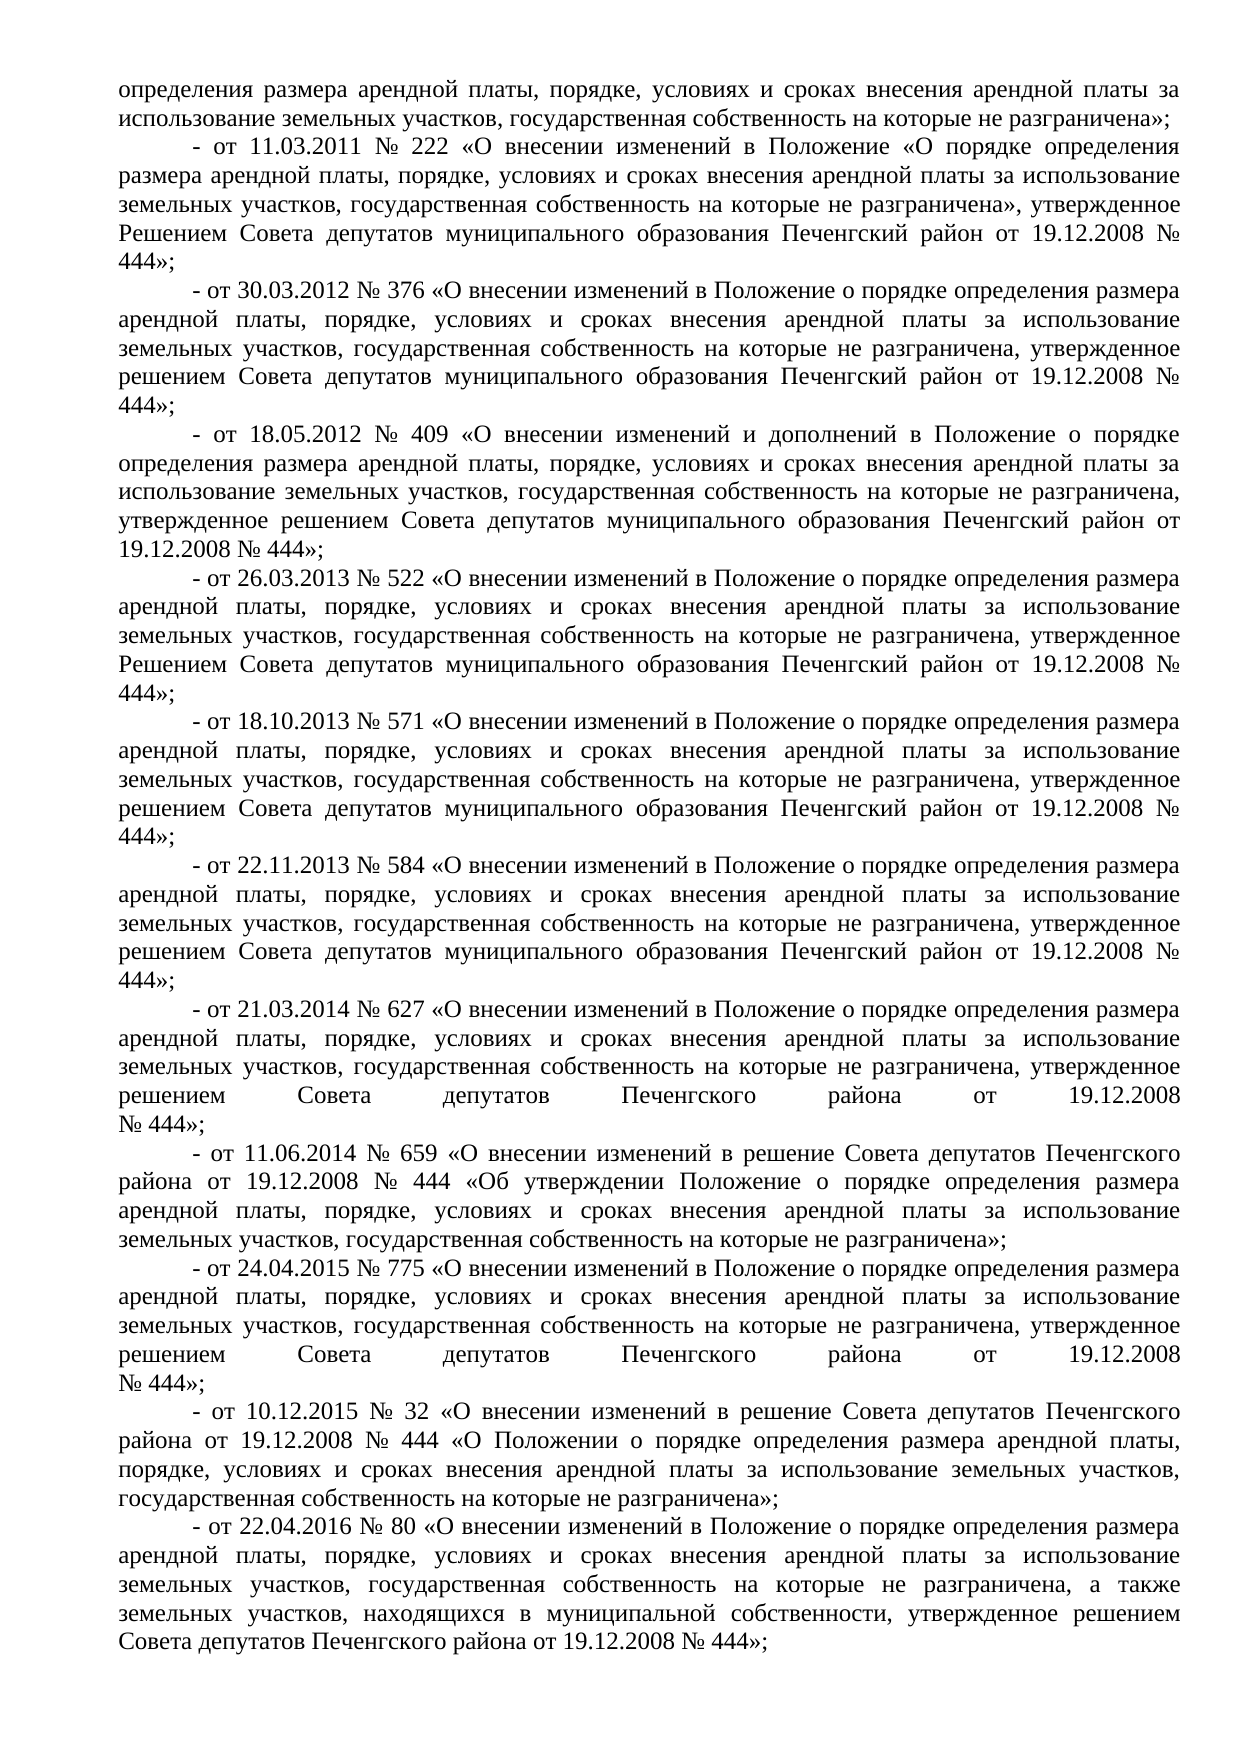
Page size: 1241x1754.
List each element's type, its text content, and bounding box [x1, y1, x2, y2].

text - от 21.03.2014 № 627 «О внесении изменений в Положение о порядке определения размера арендной платы, порядке, условиях и сроках внесения арендной платы за использование земельных участков, государственная собственность на которые не разграничена, утвержденное решением Совета депутатов Печенгского района от 19.12.2008 № 444»; [118, 994, 1181, 1138]
text - от 18.10.2013 № 571 «О внесении изменений в Положение о порядке определения размера арендной платы, порядке, условиях и сроках внесения арендной платы за использование земельных участков, государственная собственность на которые не разграничена, утвержденное решением Совета депутатов муниципального образования Печенгский район от 19.12.2008 № 444»; [118, 706, 1181, 850]
text - от 18.05.2012 № 409 «О внесении изменений и дополнений в Положение о порядке определения размера арендной платы, порядке, условиях и сроках внесения арендной платы за использование земельных участков, государственная собственность на которые не разграничена, утвержденное решением Совета депутатов муниципального образования Печенгский район от 19.12.2008 № 444»; [118, 419, 1181, 563]
text - от 11.03.2011 № 222 «О внесении изменений в Положение «О порядке определения размера арендной платы, порядке, условиях и сроках внесения арендной платы за использование земельных участков, государственная собственность на которые не разграничена», утвержденное Решением Совета депутатов муниципального образования Печенгский район от 19.12.2008 № 444»; [118, 131, 1181, 275]
text - от 11.06.2014 № 659 «О внесении изменений в решение Совета депутатов Печенгского района от 19.12.2008 № 444 «Об утверждении Положение о порядке определения размера арендной платы, порядке, условиях и сроках внесения арендной платы за использование земельных участков, государственная собственность на которые не разграничена»; [118, 1138, 1181, 1253]
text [118, 74, 1181, 131]
text - от 22.04.2016 № 80 «О внесении изменений в Положение о порядке определения размера арендной платы, порядке, условиях и сроках внесения арендной платы за использование земельных участков, государственная собственность на которые не разграничена, а также земельных участков, находящихся в муниципальной собственности, утвержденное решением Совета депутатов Печенгского района от 19.12.2008 № 444»; [118, 1511, 1181, 1655]
text - от 22.11.2013 № 584 «О внесении изменений в Положение о порядке определения размера арендной платы, порядке, условиях и сроках внесения арендной платы за использование земельных участков, государственная собственность на которые не разграничена, утвержденное решением Совета депутатов муниципального образования Печенгский район от 19.12.2008 № 444»; [118, 850, 1181, 994]
text - от 10.12.2015 № 32 «О внесении изменений в решение Совета депутатов Печенгского района от 19.12.2008 № 444 «О Положении о порядке определения размера арендной платы, порядке, условиях и сроках внесения арендной платы за использование земельных участков, государственная собственность на которые не разграничена»; [118, 1396, 1181, 1511]
text - от 24.04.2015 № 775 «О внесении изменений в Положение о порядке определения размера арендной платы, порядке, условиях и сроках внесения арендной платы за использование земельных участков, государственная собственность на которые не разграничена, утвержденное решением Совета депутатов Печенгского района от 19.12.2008 № 444»; [118, 1253, 1181, 1396]
text - от 30.03.2012 № 376 «О внесении изменений в Положение о порядке определения размера арендной платы, порядке, условиях и сроках внесения арендной платы за использование земельных участков, государственная собственность на которые не разграничена, утвержденное решением Совета депутатов муниципального образования Печенгский район от 19.12.2008 № 444»; [118, 275, 1181, 419]
text - от 26.03.2013 № 522 «О внесении изменений в Положение о порядке определения размера арендной платы, порядке, условиях и сроках внесения арендной платы за использование земельных участков, государственная собственность на которые не разграничена, утвержденное Решением Совета депутатов муниципального образования Печенгский район от 19.12.2008 № 444»; [118, 563, 1181, 706]
